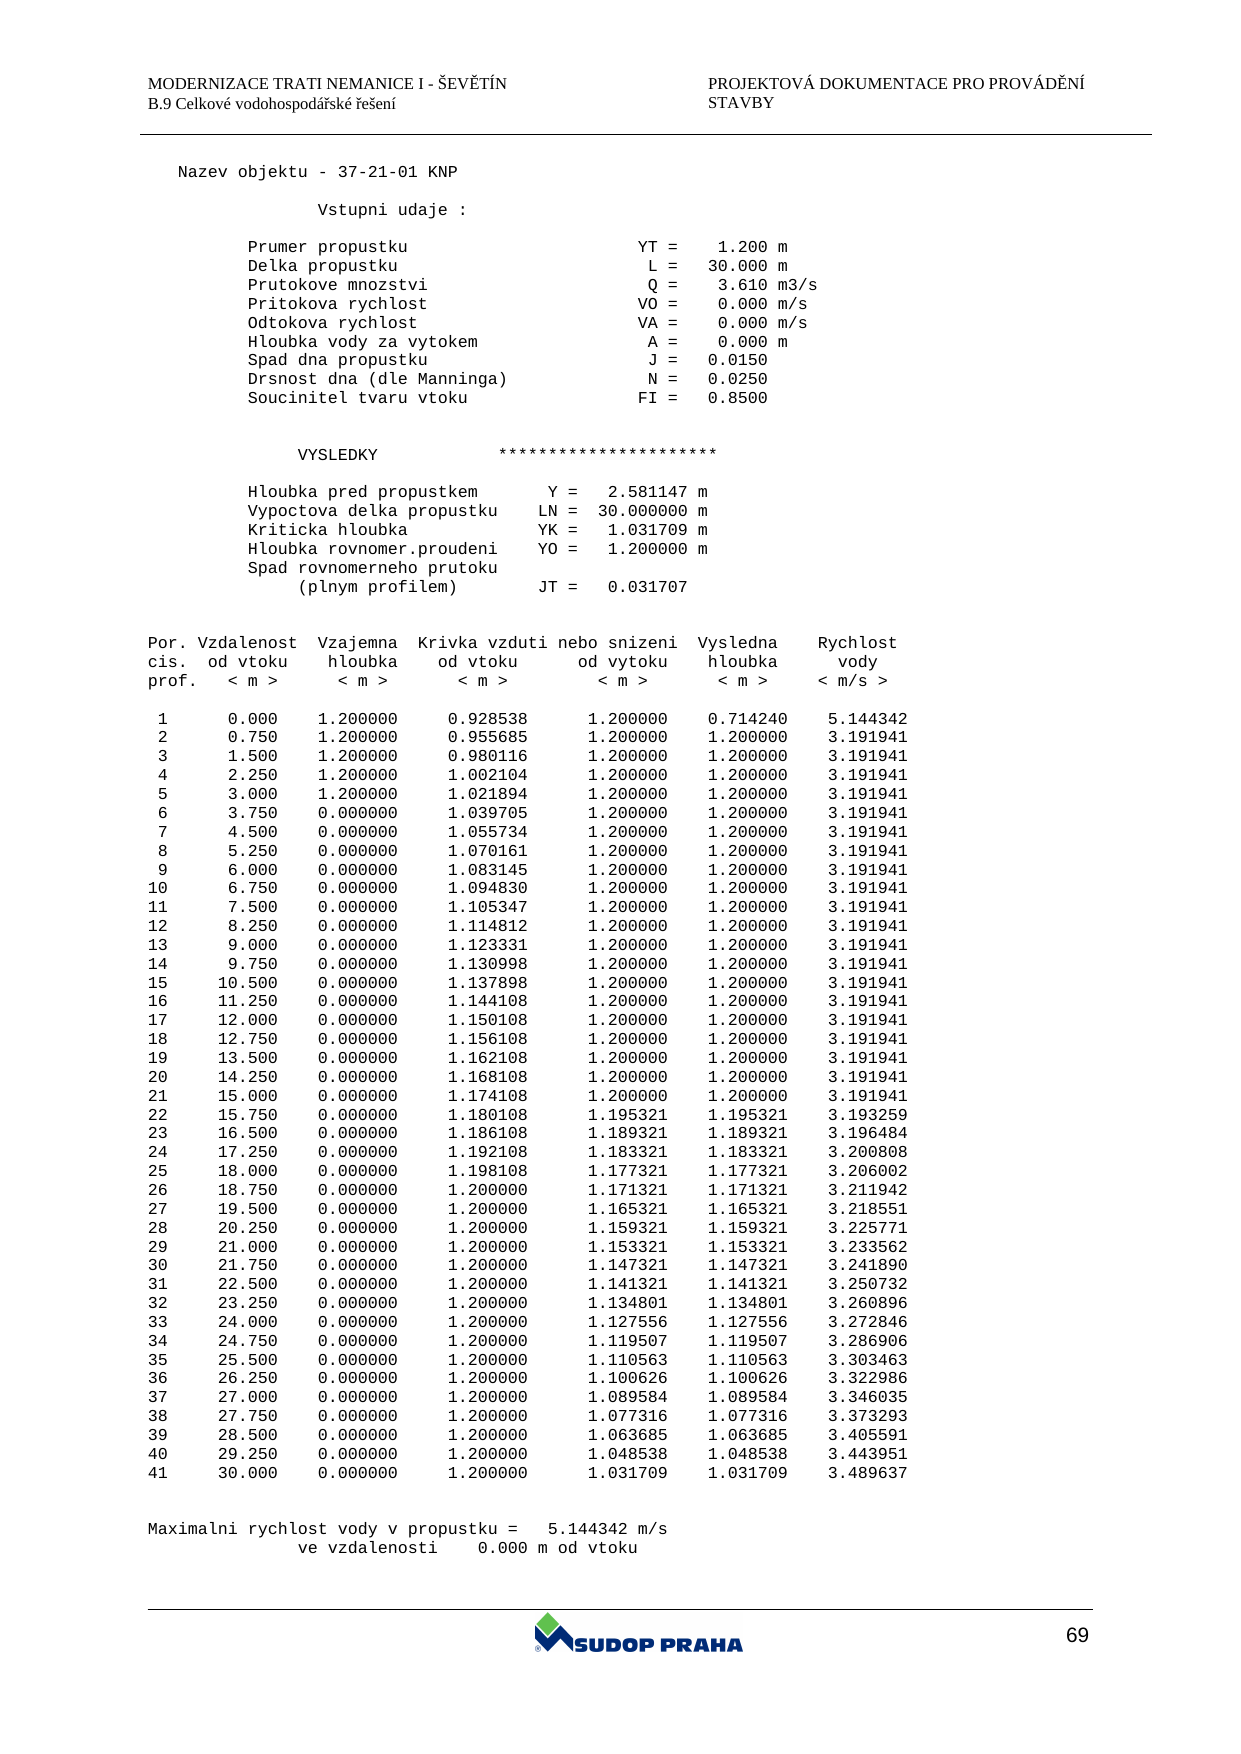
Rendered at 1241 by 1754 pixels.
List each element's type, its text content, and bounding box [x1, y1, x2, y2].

text 2 0.750 1.200000 0.955685 1.200000 1.200000 3.191941 [148, 729, 1122, 748]
text 7 4.500 0.000000 1.055734 1.200000 1.200000 3.191941 [148, 823, 1122, 842]
text 18 12.750 0.000000 1.156108 1.200000 1.200000 3.191941 [148, 1031, 1122, 1049]
text 5 3.000 1.200000 1.021894 1.200000 1.200000 3.191941 [148, 786, 1122, 804]
text Hloubka pred propustkem Y = 2.581147 m [148, 484, 1122, 503]
text 29 21.000 0.000000 1.200000 1.153321 1.153321 3.233562 [148, 1238, 1122, 1257]
text 30 21.750 0.000000 1.200000 1.147321 1.147321 3.241890 [148, 1257, 1122, 1276]
text 10 6.750 0.000000 1.094830 1.200000 1.200000 3.191941 [148, 880, 1122, 899]
text 41 30.000 0.000000 1.200000 1.031709 1.031709 3.489637 [148, 1464, 1122, 1483]
text Hloubka vody za vytokem A = 0.000 m [148, 333, 1122, 352]
text (plnym profilem) JT = 0.031707 [148, 578, 1122, 597]
text Por. Vzdalenost Vzajemna Krivka vzduti nebo snizeni Vysledna Rychlost [148, 635, 1122, 654]
text VYSLEDKY ********************** [148, 446, 1122, 465]
picture [535, 1612, 743, 1652]
text 21 15.000 0.000000 1.174108 1.200000 1.200000 3.191941 [148, 1087, 1122, 1106]
text 6 3.750 0.000000 1.039705 1.200000 1.200000 3.191941 [148, 804, 1122, 823]
text 16 11.250 0.000000 1.144108 1.200000 1.200000 3.191941 [148, 993, 1122, 1012]
text 25 18.000 0.000000 1.198108 1.177321 1.177321 3.206002 [148, 1163, 1122, 1182]
text cis. od vtoku hloubka od vtoku od vytoku hloubka vody [148, 654, 1122, 672]
text 14 9.750 0.000000 1.130998 1.200000 1.200000 3.191941 [148, 955, 1122, 974]
text 31 22.500 0.000000 1.200000 1.141321 1.141321 3.250732 [148, 1276, 1122, 1295]
text 8 5.250 0.000000 1.070161 1.200000 1.200000 3.191941 [148, 842, 1122, 861]
text 39 28.500 0.000000 1.200000 1.063685 1.063685 3.405591 [148, 1427, 1122, 1446]
text 27 19.500 0.000000 1.200000 1.165321 1.165321 3.218551 [148, 1200, 1122, 1219]
text 32 23.250 0.000000 1.200000 1.134801 1.134801 3.260896 [148, 1295, 1122, 1313]
text 28 20.250 0.000000 1.200000 1.159321 1.159321 3.225771 [148, 1219, 1122, 1238]
text 19 13.500 0.000000 1.162108 1.200000 1.200000 3.191941 [148, 1049, 1122, 1068]
text Odtokova rychlost VA = 0.000 m/s [148, 314, 1122, 333]
text 17 12.000 0.000000 1.150108 1.200000 1.200000 3.191941 [148, 1012, 1122, 1031]
text Prumer propustku YT = 1.200 m [148, 239, 1122, 258]
text Spad dna propustku J = 0.0150 [148, 352, 1122, 371]
text Vypoctova delka propustku LN = 30.000000 m [148, 503, 1122, 522]
text 20 14.250 0.000000 1.168108 1.200000 1.200000 3.191941 [148, 1068, 1122, 1087]
text 26 18.750 0.000000 1.200000 1.171321 1.171321 3.211942 [148, 1182, 1122, 1200]
text Delka propustku L = 30.000 m [148, 258, 1122, 277]
text 1 0.000 1.200000 0.928538 1.200000 0.714240 5.144342 [148, 710, 1122, 729]
text 38 27.750 0.000000 1.200000 1.077316 1.077316 3.373293 [148, 1408, 1122, 1427]
text Spad rovnomerneho prutoku [148, 559, 1122, 578]
text 13 9.000 0.000000 1.123331 1.200000 1.200000 3.191941 [148, 936, 1122, 955]
text 3 1.500 1.200000 0.980116 1.200000 1.200000 3.191941 [148, 748, 1122, 767]
text 36 26.250 0.000000 1.200000 1.100626 1.100626 3.322986 [148, 1370, 1122, 1389]
text prof. < m > < m > < m > < m > < m > < m/s > [148, 672, 1122, 691]
text 9 6.000 0.000000 1.083145 1.200000 1.200000 3.191941 [148, 861, 1122, 880]
text Nazev objektu - 37-21-01 KNP [148, 163, 1122, 182]
text 33 24.000 0.000000 1.200000 1.127556 1.127556 3.272846 [148, 1313, 1122, 1332]
text 35 25.500 0.000000 1.200000 1.110563 1.110563 3.303463 [148, 1351, 1122, 1370]
text Hloubka rovnomer.proudeni YO = 1.200000 m [148, 541, 1122, 559]
text 34 24.750 0.000000 1.200000 1.119507 1.119507 3.286906 [148, 1332, 1122, 1351]
text Drsnost dna (dle Manninga) N = 0.0250 [148, 371, 1122, 390]
text Kriticka hloubka YK = 1.031709 m [148, 522, 1122, 541]
text 12 8.250 0.000000 1.114812 1.200000 1.200000 3.191941 [148, 918, 1122, 936]
text Prutokove mnozstvi Q = 3.610 m3/s [148, 277, 1122, 295]
text ve vzdalenosti 0.000 m od vtoku [148, 1540, 1122, 1559]
text Maximalni rychlost vody v propustku = 5.144342 m/s [148, 1521, 1122, 1540]
text 23 16.500 0.000000 1.186108 1.189321 1.189321 3.196484 [148, 1125, 1122, 1144]
text Pritokova rychlost VO = 0.000 m/s [148, 295, 1122, 314]
text 15 10.500 0.000000 1.137898 1.200000 1.200000 3.191941 [148, 974, 1122, 993]
text 22 15.750 0.000000 1.180108 1.195321 1.195321 3.193259 [148, 1106, 1122, 1125]
text 40 29.250 0.000000 1.200000 1.048538 1.048538 3.443951 [148, 1446, 1122, 1464]
text 37 27.000 0.000000 1.200000 1.089584 1.089584 3.346035 [148, 1389, 1122, 1408]
text Soucinitel tvaru vtoku FI = 0.8500 [148, 390, 1122, 408]
text 11 7.500 0.000000 1.105347 1.200000 1.200000 3.191941 [148, 899, 1122, 918]
text 4 2.250 1.200000 1.002104 1.200000 1.200000 3.191941 [148, 767, 1122, 786]
text Vstupni udaje : [148, 201, 1122, 220]
text 24 17.250 0.000000 1.192108 1.183321 1.183321 3.200808 [148, 1144, 1122, 1163]
